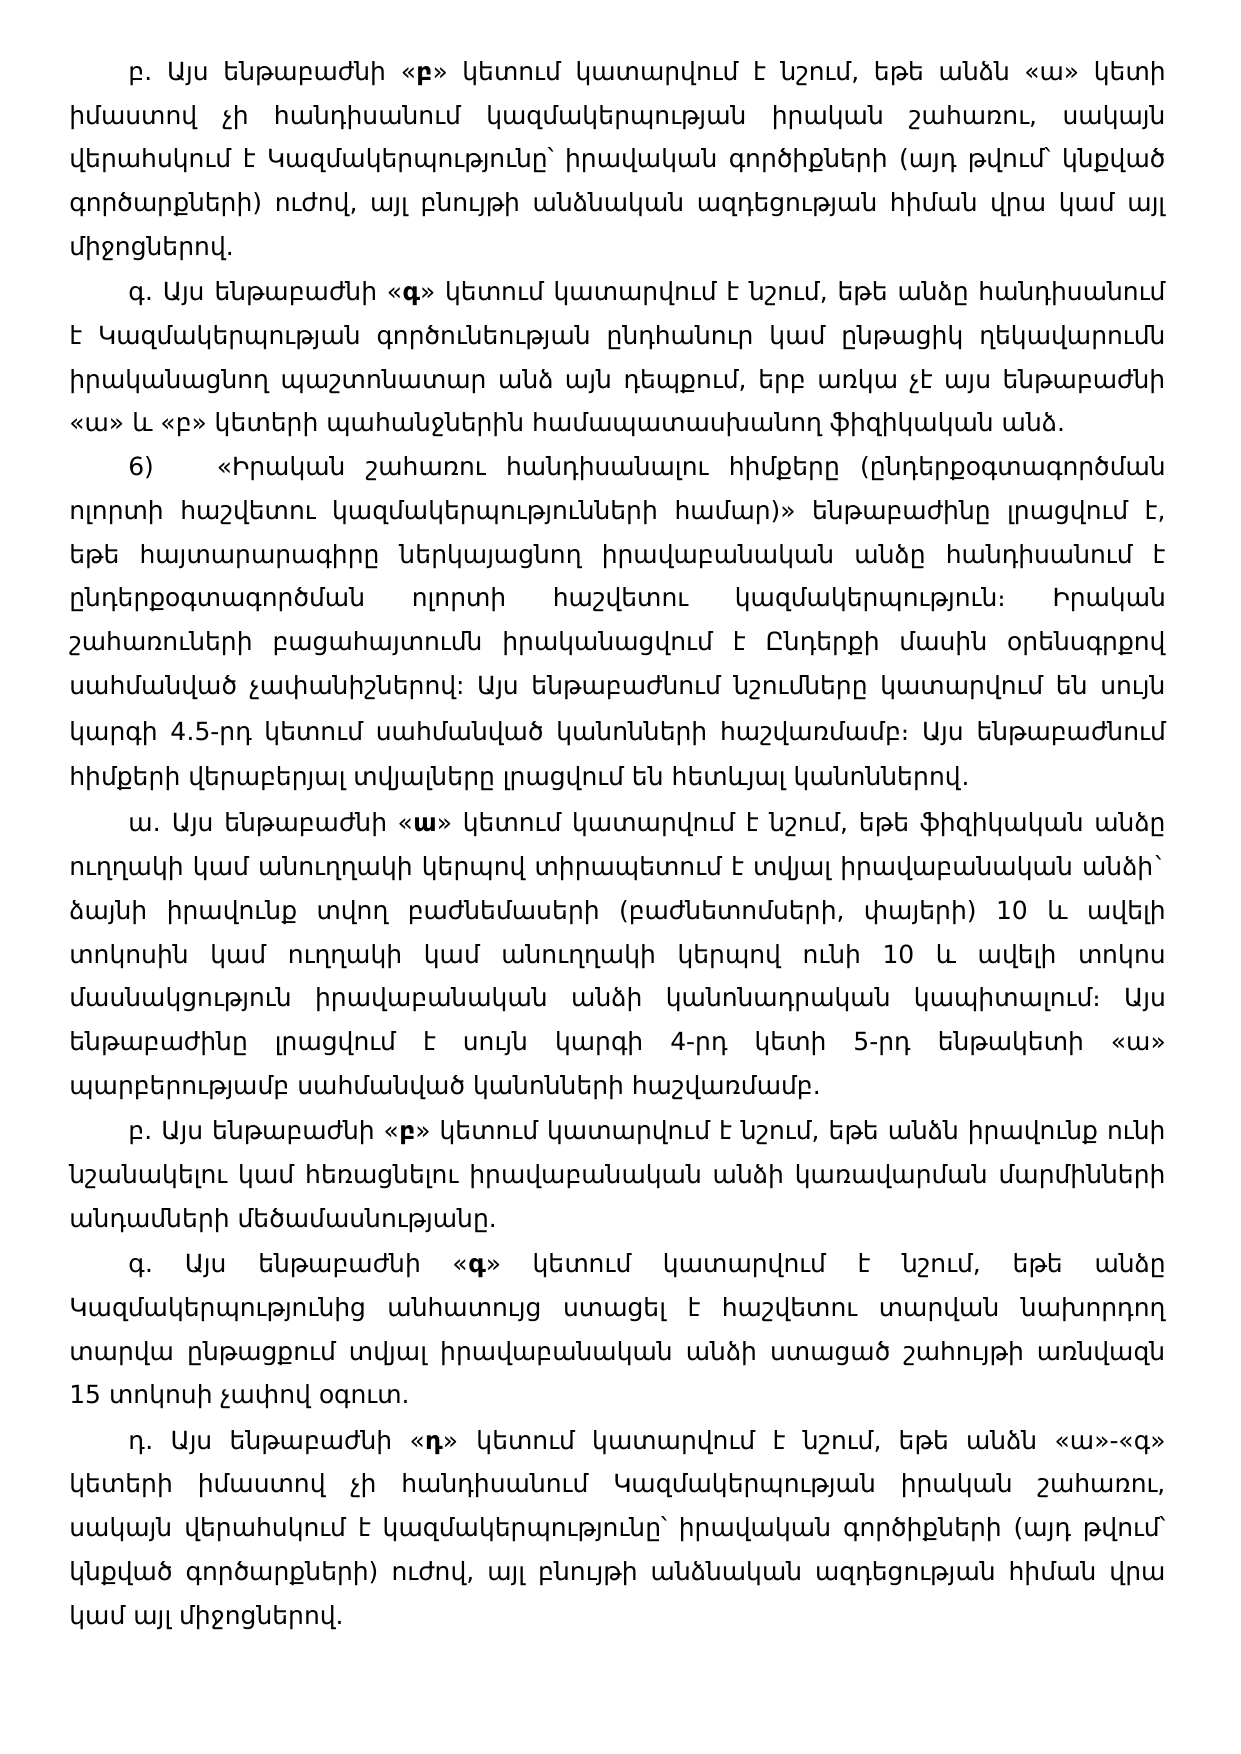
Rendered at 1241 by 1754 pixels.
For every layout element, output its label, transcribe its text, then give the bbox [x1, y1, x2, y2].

list «Իրական շահառու հանդիսանալու հիմքերը (ընդերքօգտագործման ոլորտի հաշվետու կազմակերպությունների համար)» ենթաբաժինը լրացվում է, եթե հայտարարագիրը ներկայացնող իրավաբանական անձը հանդիսանում է ընդերքօգտագործման ոլորտի հաշվետու կազմակերպություն։ Իրական շահառուների բացահայտումն իրականացվում է Ընդերքի մասին օրենսգրքով սահմանված չափանիշներով: Այս ենթաբաժնում նշումները կատարվում են սույն կարգի 4․5-րդ կետում սահմանված կանոնների հաշվառմամբ։ Այս ենթաբաժնում հիմքերի վերաբերյալ տվյալները լրացվում են հետևյալ կանոններով․ [69, 452, 1167, 792]
text բ․ Այս ենթաբաժնի «բ» կետում կատարվում է նշում, եթե անձն իրավունք ունի նշանակելու կամ հեռացնելու իրավաբանական անձի կառավարման մարմինների անդամների մեծամասնությանը. [69, 1115, 1167, 1233]
text դ․ Այս ենթաբաժնի «դ» կետում կատարվում է նշում, եթե անձն «ա»-«գ» կետերի իմաստով չի հանդիսանում Կազմակերպության իրական շահառու, սակայն վերահսկում է կազմակերպությունը՝ իրավական գործիքների (այդ թվում՝ կնքված գործարքների) ուժով, այլ բնույթի անձնական ազդեցության հիման վրա կամ այլ միջոցներով. [69, 1424, 1167, 1630]
text ա․ Այս ենթաբաժնի «ա» կետում կատարվում է նշում, եթե ֆիզիկական անձը ուղղակի կամ անուղղակի կերպով տիրապետում է տվյալ իրավաբանական անձի` ձայնի իրավունք տվող բաժնեմասերի (բաժնետոմսերի, փայերի) 10 և ավելի տոկոսին կամ ուղղակի կամ անուղղակի կերպով ունի 10 և ավելի տոկոս մասնակցություն իրավաբանական անձի կանոնադրական կապիտալում։ Այս ենթաբաժինը լրացվում է սույն կարգի 4-րդ կետի 5-րդ ենթակետի «ա» պարբերությամբ սահմանված կանոնների հաշվառմամբ. [69, 807, 1167, 1100]
text գ․ Այս ենթաբաժնի «գ» կետում կատարվում է նշում, եթե անձը Կազմակերպությունից անհատույց ստացել է հաշվետու տարվան նախորդող տարվա ընթացքում տվյալ իրավաբանական անձի ստացած շահույթի առնվազն 15 տոկոսի չափով օգուտ. [69, 1248, 1167, 1410]
text գ․ Այս ենթաբաժնի «գ» կետում կատարվում է նշում, եթե անձը հանդիսանում է Կազմակերպության գործունեության ընդհանուր կամ ընթացիկ ղեկավարումն իրականացնող պաշտոնատար անձ այն դեպքում, երբ առկա չէ այս ենթաբաժնի «ա» և «բ» կետերի պահանջներին համապատասխանող ֆիզիկական անձ. [69, 276, 1167, 438]
text բ․ Այս ենթաբաժնի «բ» կետում կատարվում է նշում, եթե անձն «ա» կետի իմաստով չի հանդիսանում կազմակերպության իրական շահառու, սակայն վերահսկում է Կազմակերպությունը՝ իրավական գործիքների (այդ թվում՝ կնքված գործարքների) ուժով, այլ բնույթի անձնական ազդեցության հիման վրա կամ այլ միջոցներով. [69, 56, 1167, 261]
